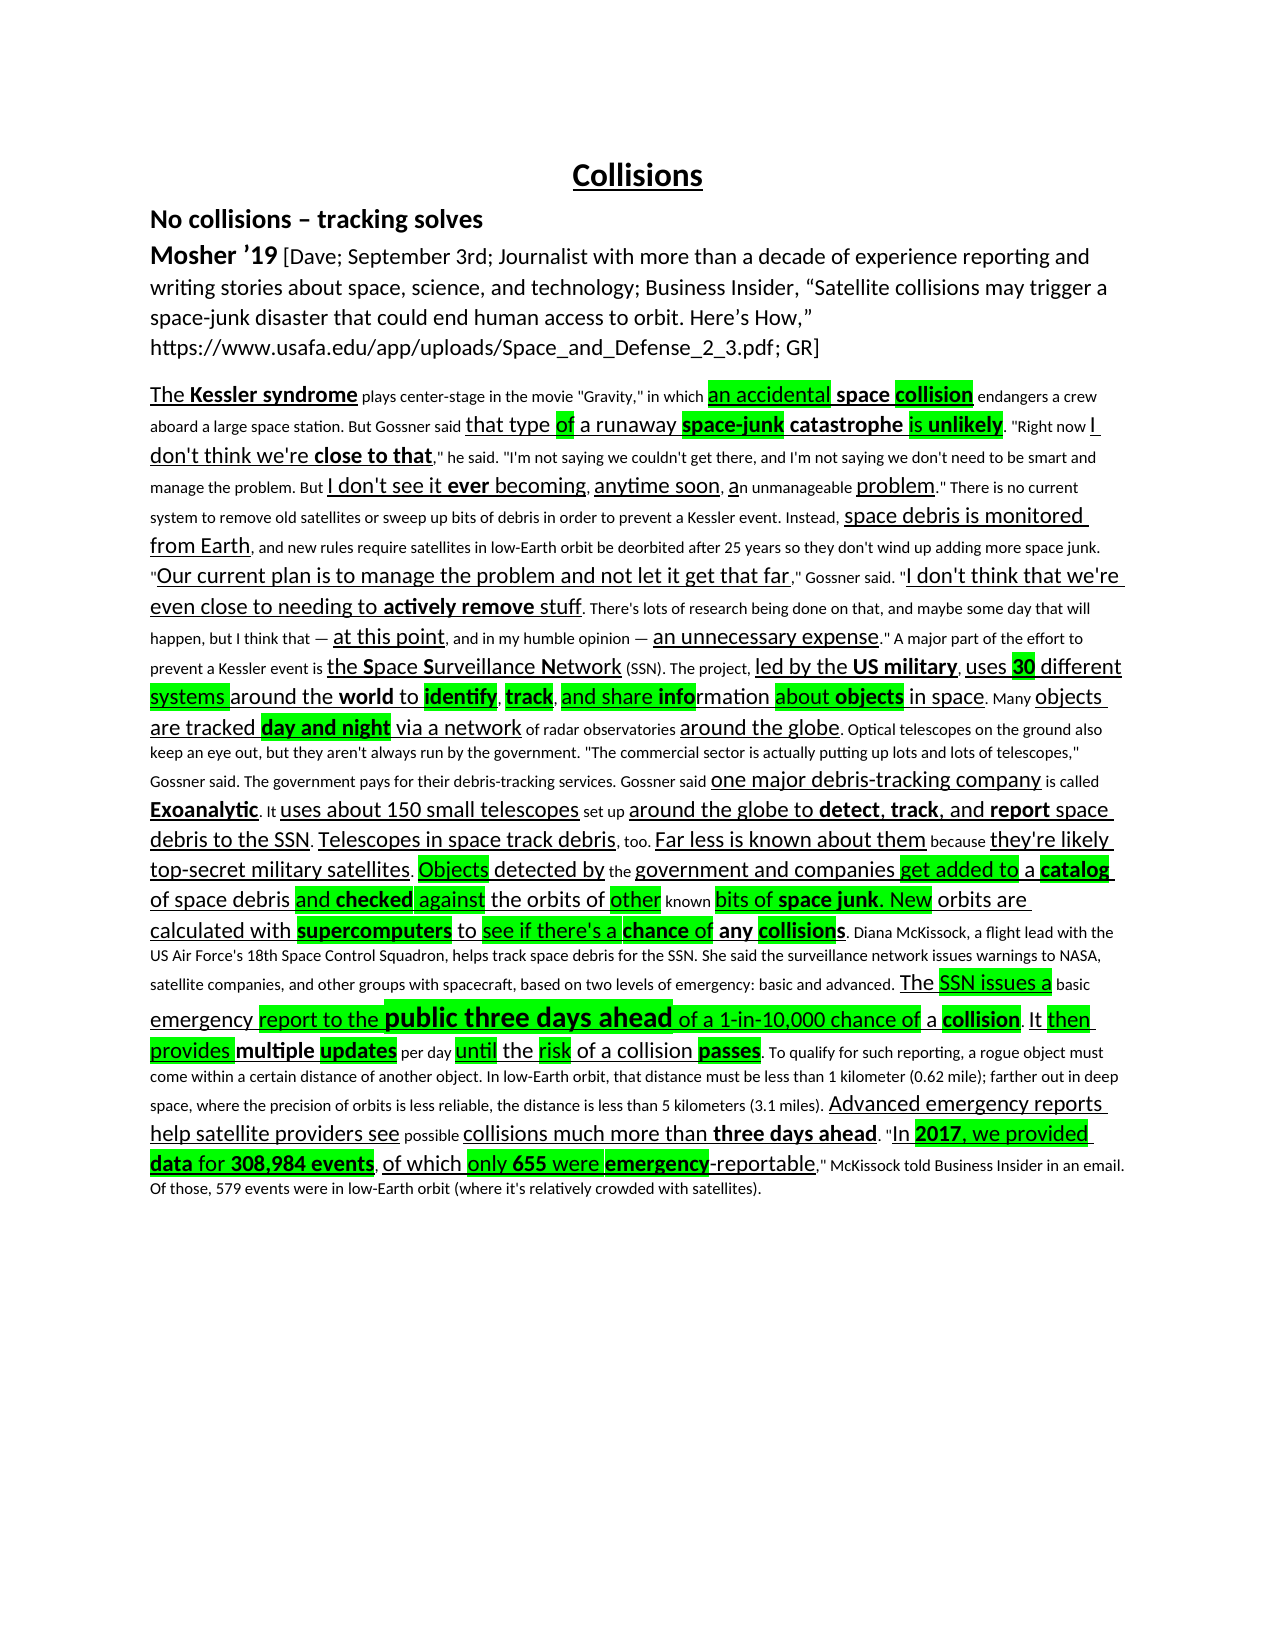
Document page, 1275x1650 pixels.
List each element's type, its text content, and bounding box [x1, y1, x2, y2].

text The Kessler syndrome plays center-stage in the movie "Gravity," in which an accidental space collision endangers a crew aboard a large space station. But Gossner said that type of a runaway space-junk catastrophe is unlikely. "Right now I don't think we're close to that," he said. "I'm not saying we couldn't get there, and I'm not saying we don't need to be smart and manage the problem. But I don't see it ever becoming, anytime soon, an unmanageable problem." There is no current system to remove old satellites or sweep up bits of debris in order to prevent a Kessler event. Instead, space debris is monitored from Earth, and new rules require satellites in low-Earth orbit be deorbited after 25 years so they don't wind up adding more space junk. "Our current plan is to manage the problem and not let it get that far," Gossner said. "I don't think that we're even close to needing to actively remove stuff. There's lots of research being done on that, and maybe some day that will happen, but I think that — at this point, and in my humble opinion — an unnecessary expense." A major part of the effort to prevent a Kessler event is the Space Surveillance Network (SSN). The project, led by the US military, uses 30 different systems around the world to identify, track, and share information about objects in space. Many objects are tracked day and night via a network of radar observatories around the globe. Optical telescopes on the ground also keep an eye out, but they aren't always run by the government. "The commercial sector is actually putting up lots and lots of telescopes," Gossner said. The government pays for their debris-tracking services. Gossner said one major debris-tracking company is called Exoanalytic. It uses about 150 small telescopes set up around the globe to detect, track, and report space debris to the SSN. Telescopes in space track debris, too. Far less is known about them because they're likely top-secret military satellites. Objects detected by the government and companies get added to a catalog of space debris and checked against the orbits of other known bits of space junk. New orbits are calculated with supercomputers to see if there's a chance of any collisions. Diana McKissock, a flight lead with the US Air Force's 18th Space Control Squadron, helps track space debris for the SSN. She said the surveillance network issues warnings to NASA, satellite companies, and other groups with spacecraft, based on two levels of emergency: basic and advanced. The SSN issues a basic emergency report to the public three days ahead of a 1-in-10,000 chance of a collision. It then provides multiple updates per day until the risk of a collision passes. To qualify for such reporting, a rogue object must come within a certain distance of another object. In low-Earth orbit, that distance must be less than 1 kilometer (0.62 mile); farther out in deep space, where the precision of orbits is less reliable, the distance is less than 5 kilometers (3.1 miles). Advanced emergency reports help satellite providers see possible collisions much more than three days ahead. "In 2017, we provided data for 308,984 events, of which only 655 were emergency-reportable," McKissock told Business Insider in an email. Of those, 579 events were in low-Earth orbit (where it's relatively crowded with satellites). [150, 380, 1125, 1199]
subtitle No collisions – tracking solves [150, 202, 1125, 235]
subtitle Collisions [150, 154, 1125, 195]
text Mosher ’19 [Dave; September 3rd; Journalist with more than a decade of experience reporting and writing stories about space, science, and technology; Business Insider, “Satellite collisions may trigger a space-junk disaster that could end human access to orbit. Here’s How,” https://www.usafa.edu/app/uploads/Space_and_Defense_2_3.pdf; GR] [150, 238, 1125, 362]
